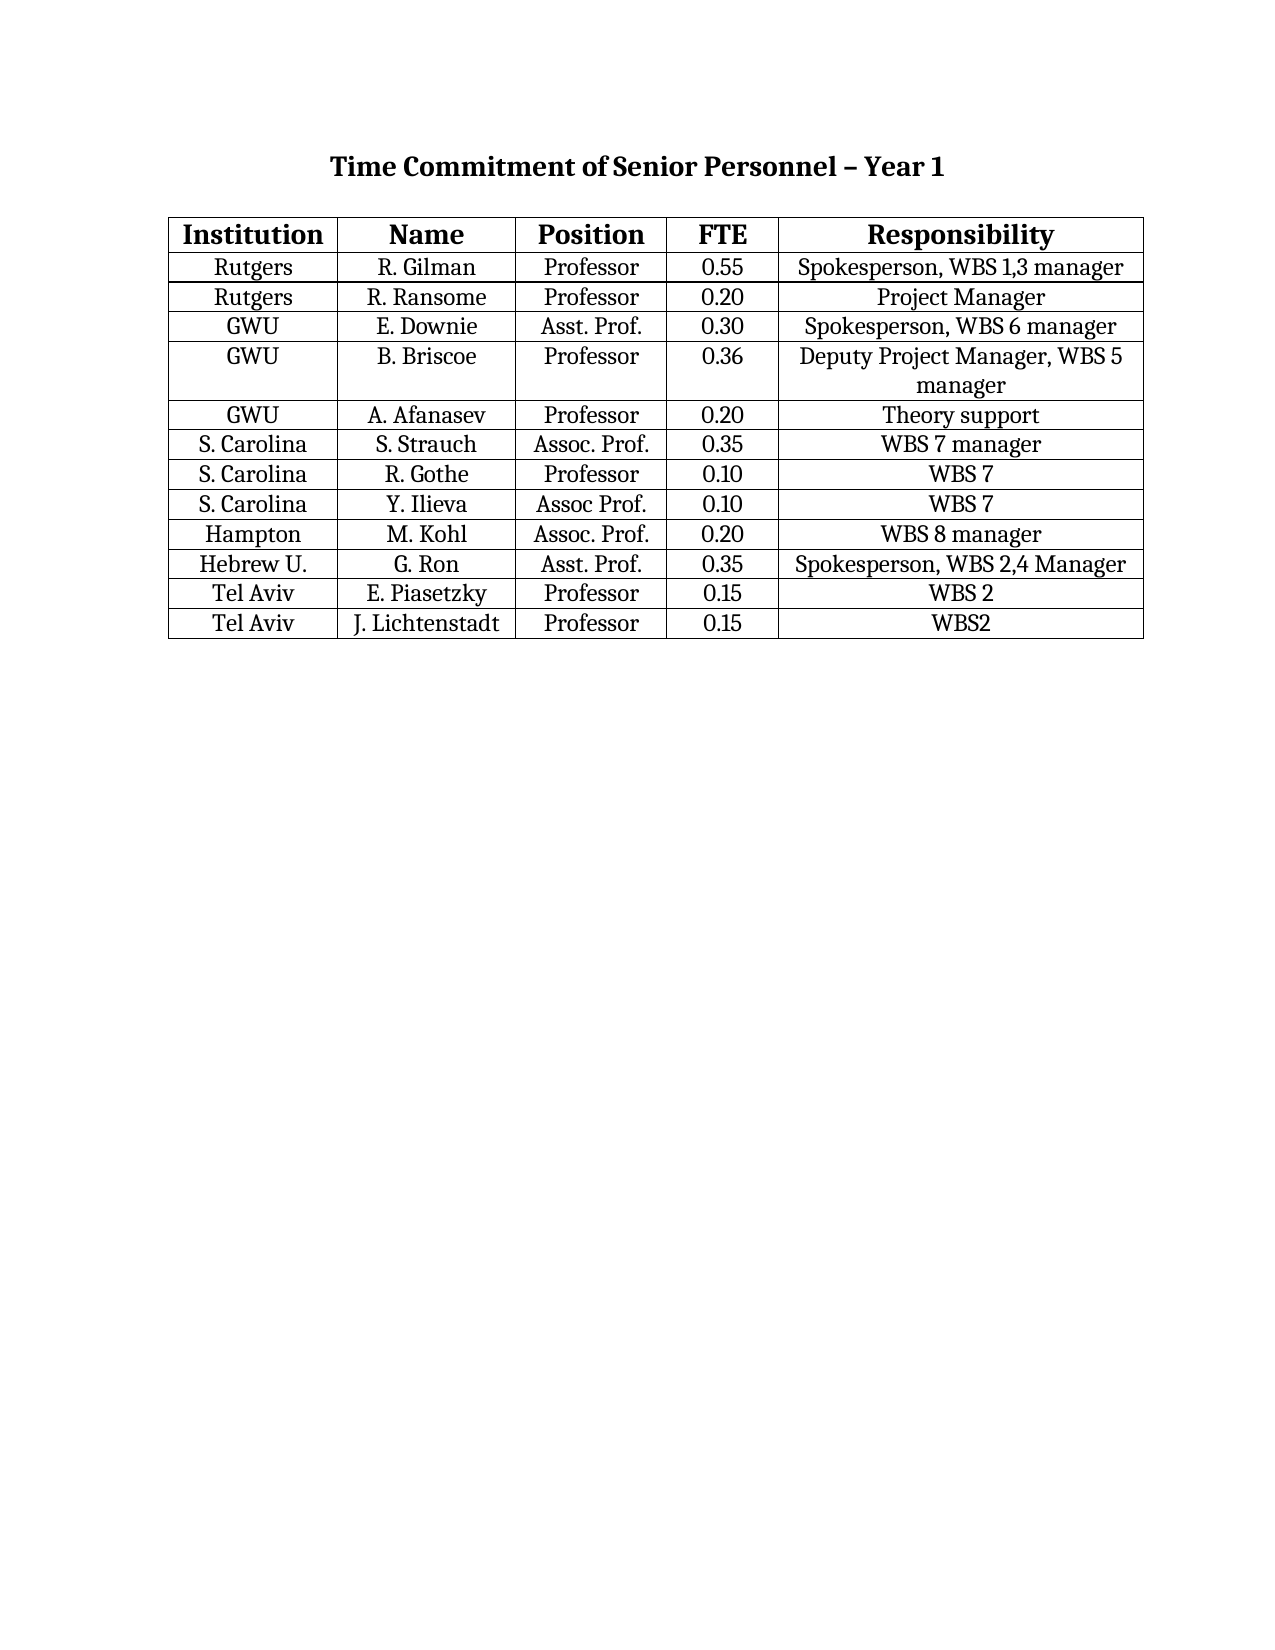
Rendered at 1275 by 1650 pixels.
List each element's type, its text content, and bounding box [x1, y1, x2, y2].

table_cell Professor [516, 253, 666, 281]
table_cell R. Gilman [338, 253, 515, 281]
table_cell Professor [516, 609, 666, 638]
table_cell A. Afanasev [338, 401, 515, 429]
table_cell Theory support [779, 401, 1143, 429]
table_cell 0.15 [667, 579, 778, 608]
table_header Position [516, 218, 666, 252]
table_cell Professor [516, 283, 666, 311]
table_cell J. Lichtenstadt [338, 609, 515, 638]
table_cell Y. Ilieva [338, 490, 515, 519]
table_cell R. Gothe [338, 460, 515, 489]
table_cell Professor [516, 460, 666, 489]
table_cell Rutgers [169, 283, 337, 311]
table_cell Assoc. Prof. [516, 430, 666, 459]
table_header Institution [169, 218, 337, 252]
table_cell E. Downie [338, 312, 515, 341]
table_cell 0.36 [667, 342, 778, 399]
table_cell S. Carolina [169, 490, 337, 519]
table_cell 0.15 [667, 609, 778, 638]
table_cell 0.35 [667, 550, 778, 578]
table_cell 0.20 [667, 283, 778, 311]
table_cell WBS 7 [779, 460, 1143, 489]
table_cell S. Strauch [338, 430, 515, 459]
table_cell WBS2 [779, 609, 1143, 638]
table_header Name [338, 218, 515, 252]
table_cell Project Manager [779, 283, 1143, 311]
table_cell S. Carolina [169, 430, 337, 459]
table_header FTE [667, 218, 778, 252]
table_cell Asst. Prof. [516, 312, 666, 341]
table_cell 0.55 [667, 253, 778, 281]
table_cell 0.35 [667, 430, 778, 459]
table_cell 0.20 [667, 520, 778, 548]
table_cell Assoc Prof. [516, 490, 666, 519]
table_cell Assoc. Prof. [516, 520, 666, 548]
text Time Commitment of Senior Personnel – Year 1 [187, 150, 1087, 183]
table_cell Professor [516, 579, 666, 608]
table_cell M. Kohl [338, 520, 515, 548]
table_cell GWU [169, 401, 337, 429]
table_cell 0.30 [667, 312, 778, 341]
table_cell WBS 8 manager [779, 520, 1143, 548]
table_cell Professor [516, 342, 666, 399]
table_cell GWU [169, 342, 337, 399]
table_cell WBS 7 manager [779, 430, 1143, 459]
table_cell Rutgers [169, 253, 337, 281]
table_cell WBS 7 [779, 490, 1143, 519]
table_cell S. Carolina [169, 460, 337, 489]
table_cell E. Piasetzky [338, 579, 515, 608]
table_cell WBS 2 [779, 579, 1143, 608]
table_cell 0.10 [667, 490, 778, 519]
table_cell R. Ransome [338, 283, 515, 311]
table_cell Hampton [169, 520, 337, 548]
table_cell Hebrew U. [169, 550, 337, 578]
table_cell GWU [169, 312, 337, 341]
table_cell G. Ron [338, 550, 515, 578]
table_cell Spokesperson, WBS 6 manager [779, 312, 1143, 341]
table_cell B. Briscoe [338, 342, 515, 399]
table_cell Tel Aviv [169, 609, 337, 638]
table_cell Deputy Project Manager, WBS 5 manager [779, 342, 1143, 399]
table_cell Asst. Prof. [516, 550, 666, 578]
table_cell Professor [516, 401, 666, 429]
table_cell 0.20 [667, 401, 778, 429]
table_cell Spokesperson, WBS 2,4 Manager [779, 550, 1143, 578]
table_cell 0.10 [667, 460, 778, 489]
table_cell Tel Aviv [169, 579, 337, 608]
table_cell Spokesperson, WBS 1,3 manager [779, 253, 1143, 281]
table_header Responsibility [779, 218, 1143, 252]
